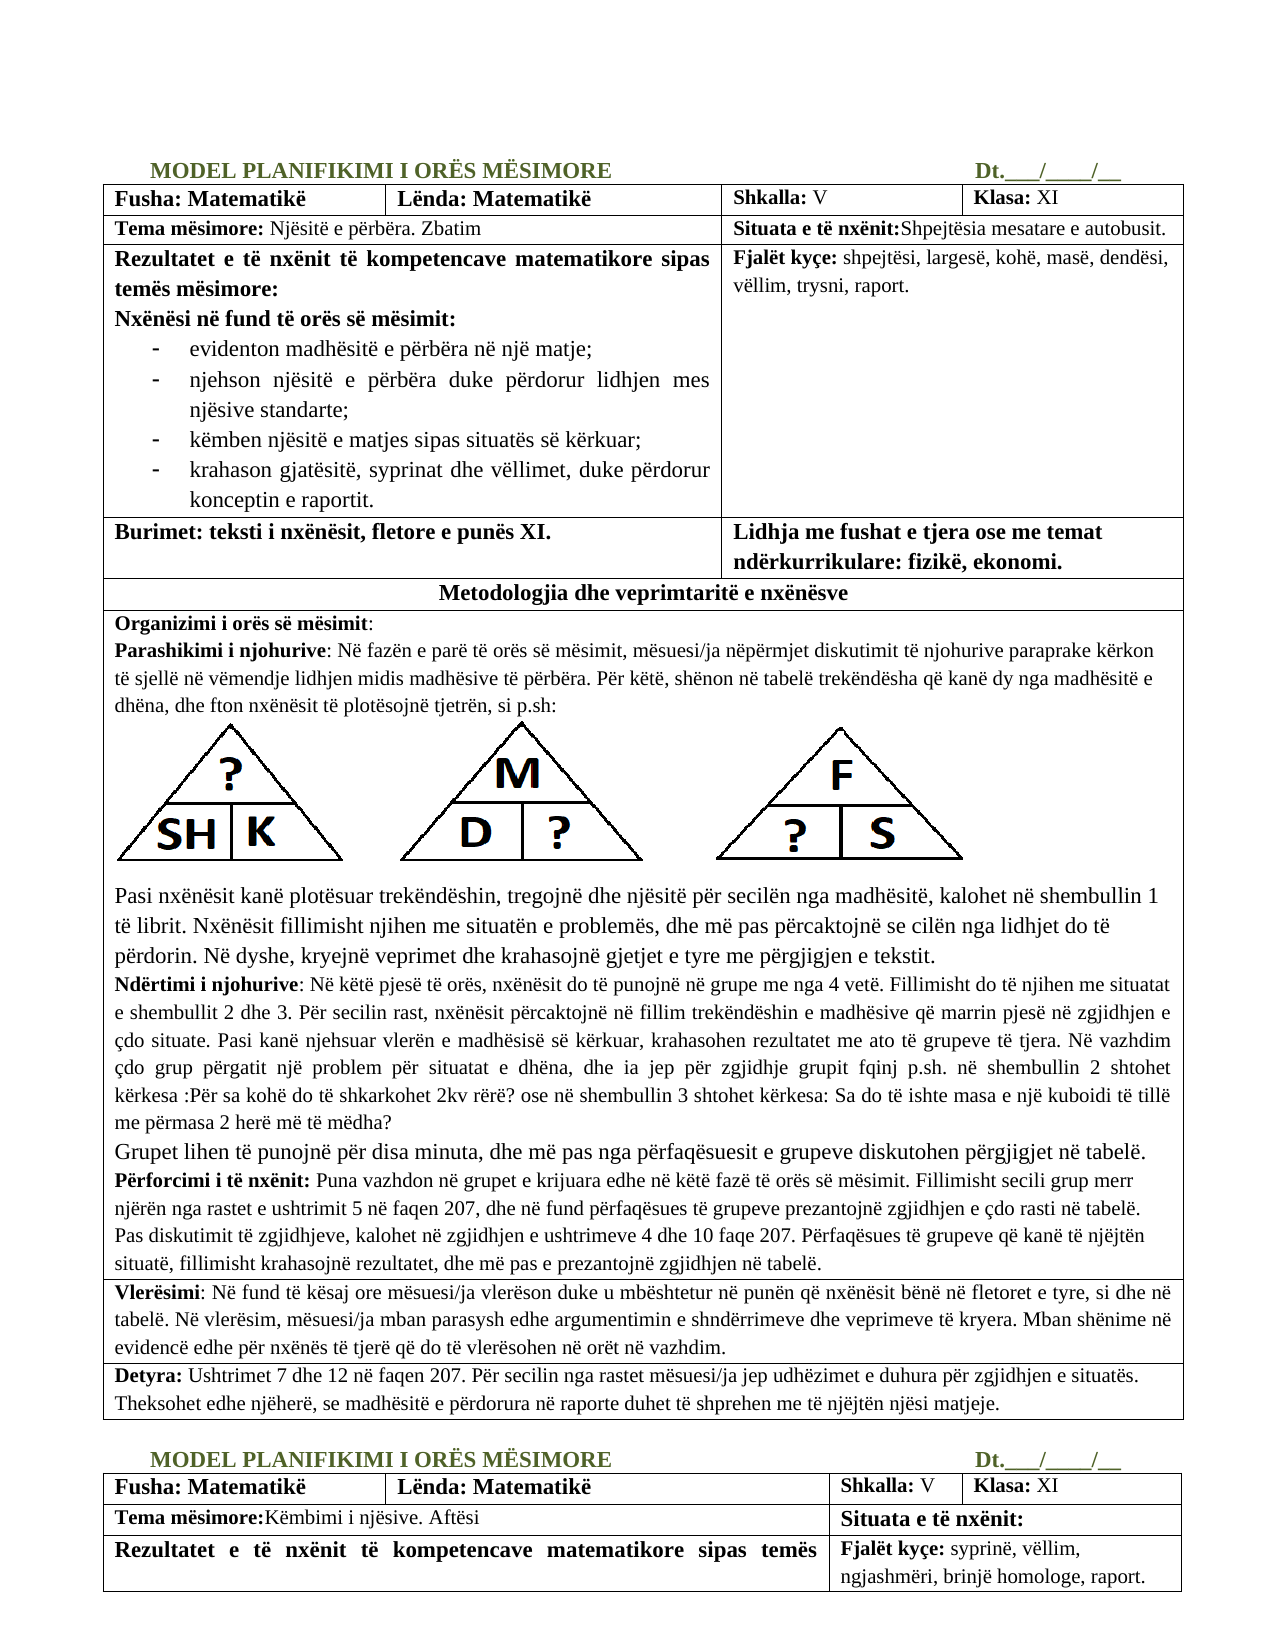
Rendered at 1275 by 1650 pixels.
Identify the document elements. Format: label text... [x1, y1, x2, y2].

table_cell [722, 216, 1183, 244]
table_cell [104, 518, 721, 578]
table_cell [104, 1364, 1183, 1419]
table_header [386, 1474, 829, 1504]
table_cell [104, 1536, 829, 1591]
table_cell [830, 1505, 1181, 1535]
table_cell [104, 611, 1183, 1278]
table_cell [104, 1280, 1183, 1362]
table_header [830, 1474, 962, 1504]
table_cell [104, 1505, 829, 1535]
text MODEL PLANIFIKIMI I ORËS MËSIMORE Dt.___/____/__ [150, 158, 1125, 184]
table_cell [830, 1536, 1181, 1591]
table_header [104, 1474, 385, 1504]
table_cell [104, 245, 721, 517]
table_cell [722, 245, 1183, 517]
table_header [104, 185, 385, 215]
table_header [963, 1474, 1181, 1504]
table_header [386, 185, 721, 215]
picture [114, 721, 997, 878]
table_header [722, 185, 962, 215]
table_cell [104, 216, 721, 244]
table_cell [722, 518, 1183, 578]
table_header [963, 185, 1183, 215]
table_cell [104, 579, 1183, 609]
text MODEL PLANIFIKIMI I ORËS MËSIMORE Dt.___/____/__ [150, 1446, 1125, 1472]
